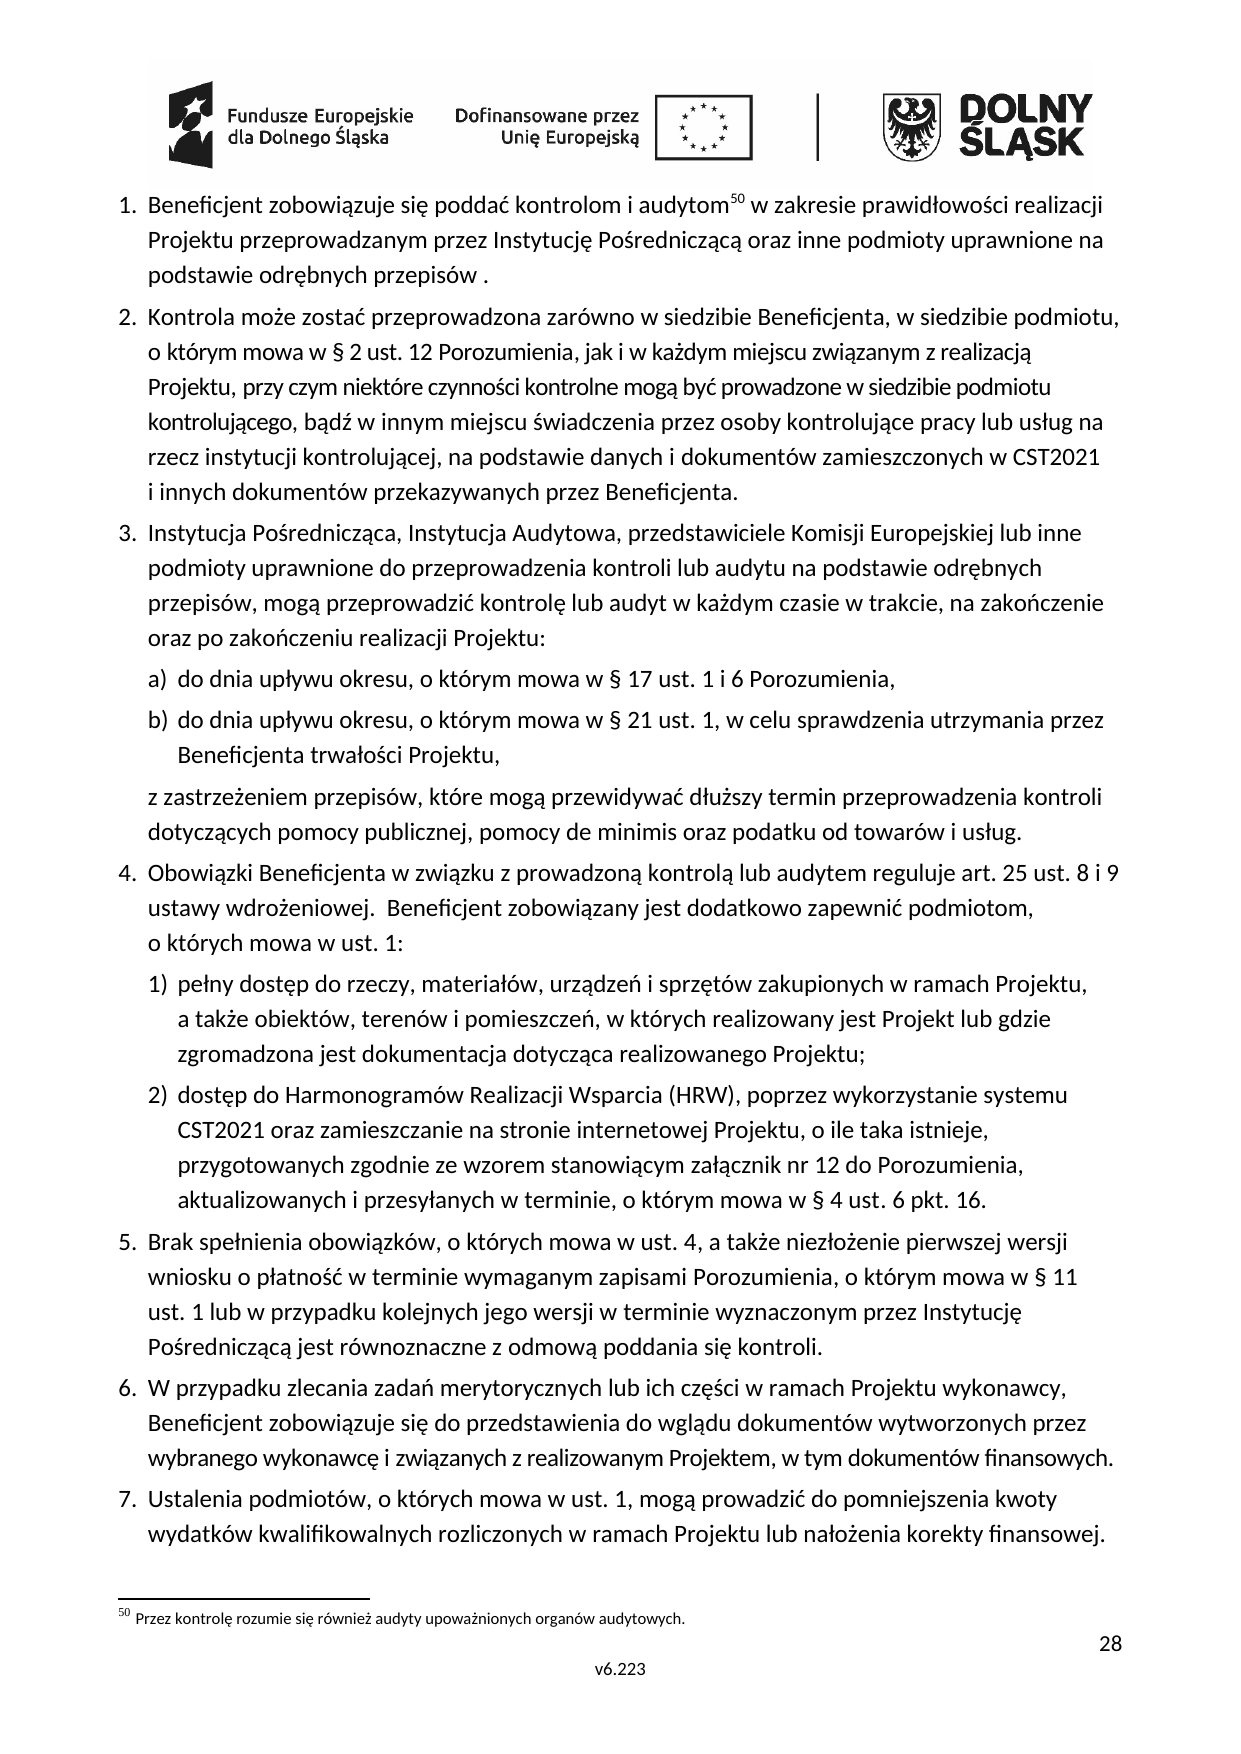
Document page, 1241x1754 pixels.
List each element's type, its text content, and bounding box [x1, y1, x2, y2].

list pełny dostęp do rzeczy, materiałów, urządzeń i sprzętów zakupionych w ramach Projektu, a także obiektów, terenów i pomieszczeń, w których realizowany jest Projekt lub gdzie zgromadzona jest dokumentacja dotycząca realizowanego Projektu; [148, 968, 1122, 1069]
list dostęp do Harmonogramów Realizacji Wsparcia (HRW), poprzez wykorzystanie systemu CST2021 oraz zamieszczanie na stronie internetowej Projektu, o ile taka istnieje, przygotowanych zgodnie ze wzorem stanowiącym załącznik nr 12 do Porozumienia, aktualizowanych i przesyłanych w terminie, o którym mowa w § 4 ust. 6 pkt. 16. [148, 1080, 1122, 1215]
list Instytucja Pośrednicząca, Instytucja Audytowa, przedstawiciele Komisji Europejskiej lub inne podmioty uprawnione do przeprowadzenia kontroli lub audytu na podstawie odrębnych przepisów, mogą przeprowadzić kontrolę lub audyt w każdym czasie w trakcie, na zakończenie oraz po zakończeniu realizacji Projektu: [118, 517, 1122, 653]
list Obowiązki Beneficjenta w związku z prowadzoną kontrolą lub audytem reguluje art. 25 ust. 8 i 9 ustawy wdrożeniowej. Beneficjent zobowiązany jest dodatkowo zapewnić podmiotom, o których mowa w ust. 1: [118, 857, 1122, 958]
list do dnia upływu okresu, o którym mowa w § 21 ust. 1, w celu sprawdzenia utrzymania przez Beneficjenta trwałości Projektu, [148, 705, 1122, 770]
list Brak spełnienia obowiązków, o których mowa w ust. 4, a także niezłożenie pierwszej wersji wniosku o płatność w terminie wymaganym zapisami Porozumienia, o którym mowa w § 11 ust. 1 lub w przypadku kolejnych jego wersji w terminie wyznaczonym przez Instytucję Pośredniczącą jest równoznaczne z odmową poddania się kontroli. [118, 1226, 1122, 1361]
list do dnia upływu okresu, o którym mowa w § 17 ust. 1 i 6 Porozumienia, [148, 663, 1122, 694]
list Ustalenia podmiotów, o których mowa w ust. 1, mogą prowadzić do pomniejszenia kwoty wydatków kwalifikowalnych rozliczonych w ramach Projektu lub nałożenia korekty finansowej. [118, 1483, 1122, 1549]
list Beneficjent zobowiązuje się poddać kontrolom i audytom w zakresie prawidłowości realizacji Projektu przeprowadzanym przez Instytucję Pośredniczącą oraz inne podmioty uprawnione na podstawie odrębnych przepisów . [118, 190, 1122, 290]
picture [147, 59, 1093, 190]
list W przypadku zlecania zadań merytorycznych lub ich części w ramach Projektu wykonawcy, Beneficjent zobowiązuje się do przedstawienia do wglądu dokumentów wytworzonych przez wybranego wykonawcę i związanych z realizowanym Projektem, w tym dokumentów finansowych. [118, 1372, 1122, 1473]
text z zastrzeżeniem przepisów, które mogą przewidywać dłuższy termin przeprowadzenia kontroli dotyczących pomocy publicznej, pomocy de minimis oraz podatku od towarów i usług. [148, 781, 1122, 846]
list Kontrola może zostać przeprowadzona zarówno w siedzibie Beneficjenta, w siedzibie podmiotu, o którym mowa w § 2 ust. 12 Porozumienia, jak i w każdym miejscu związanym z realizacją Projektu, przy czym niektóre czynności kontrolne mogą być prowadzone w siedzibie podmiotu kontrolującego, bądź w innym miejscu świadczenia przez osoby kontrolujące pracy lub usług na rzecz instytucji kontrolującej, na podstawie danych i dokumentów zamieszczonych w CST2021 i innych dokumentów przekazywanych przez Beneficjenta. [118, 301, 1122, 506]
